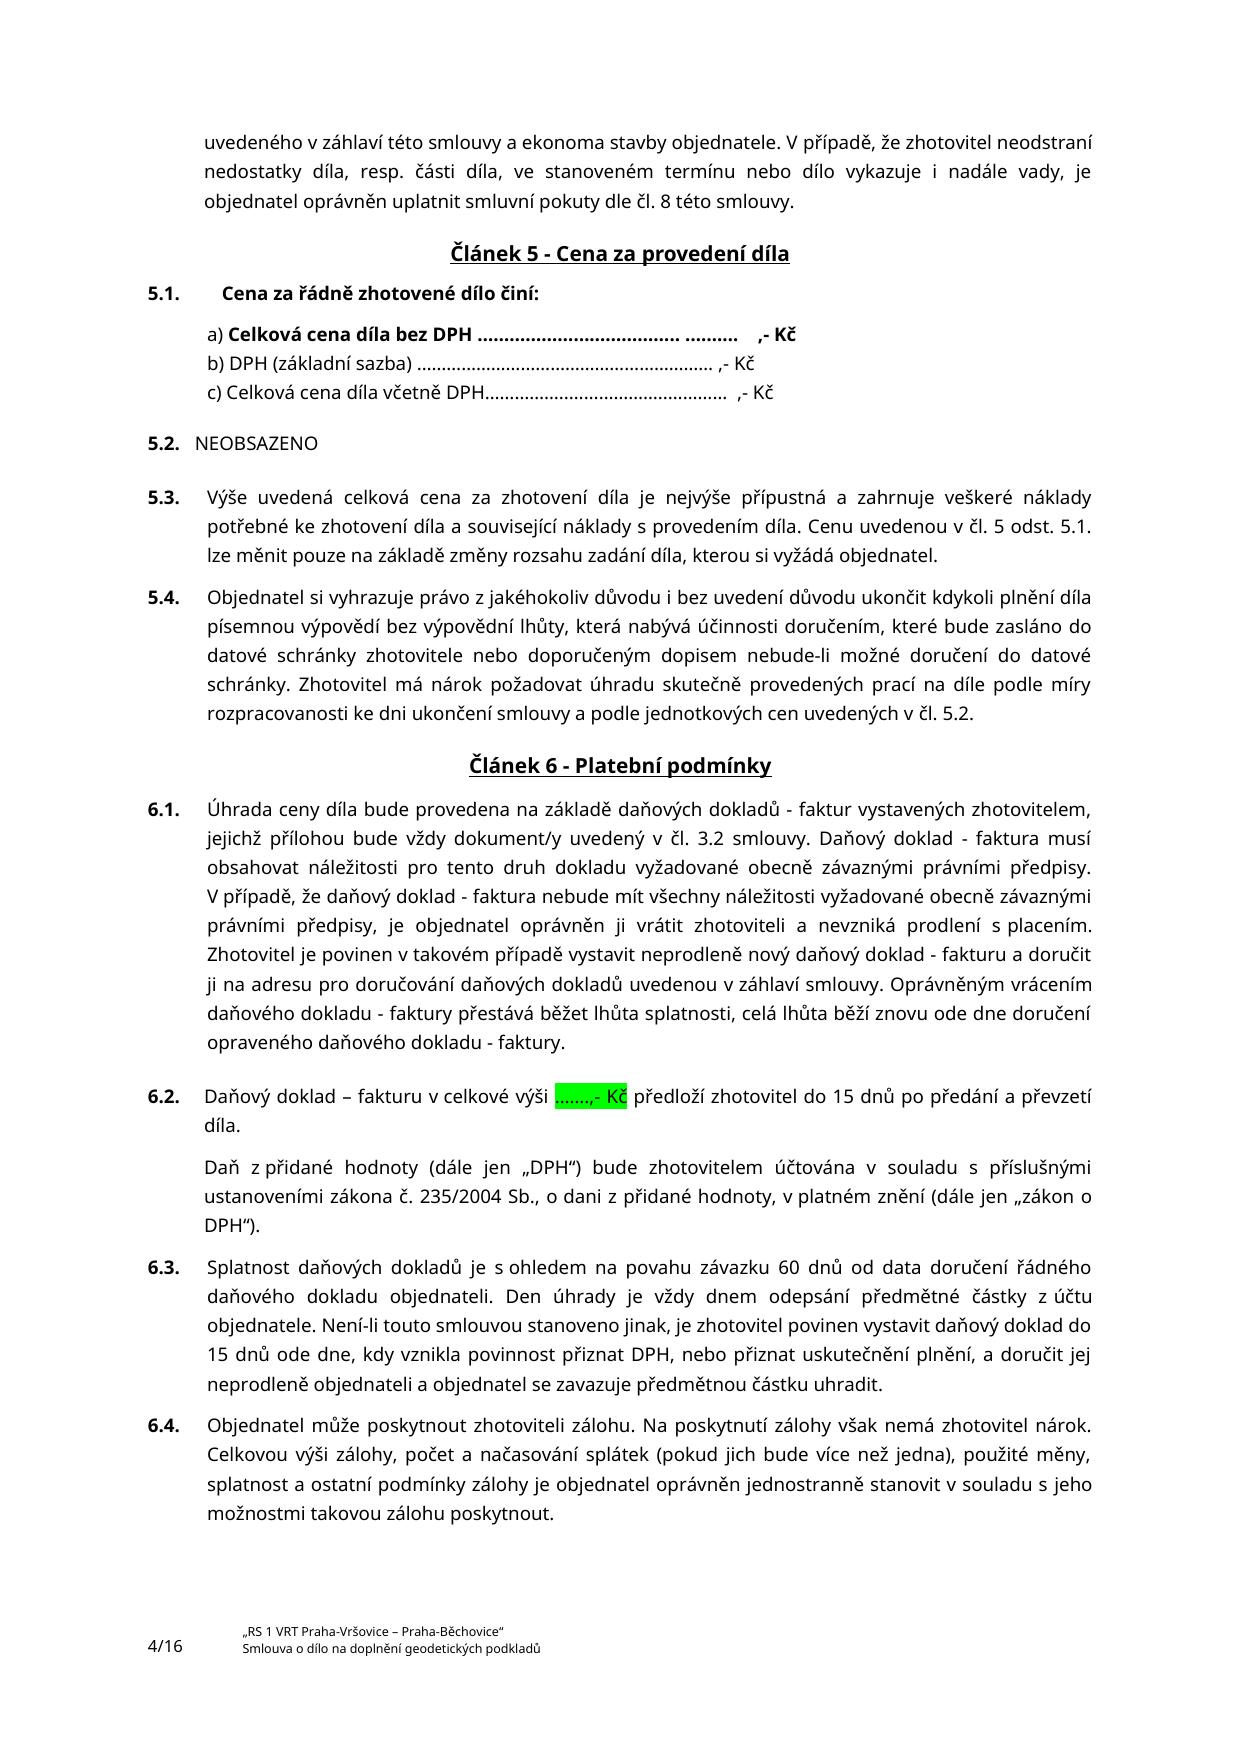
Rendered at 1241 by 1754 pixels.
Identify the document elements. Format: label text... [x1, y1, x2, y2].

text 5.3. Výše uvedená celková cena za zhotovení díla je nejvýše přípustná a zahrnuje veškeré náklady potřebné ke zhotovení díla a související náklady s provedením díla. Cenu uvedenou v čl. 5 odst. 5.1. lze měnit pouze na základě změny rozsahu zadání díla, kterou si vyžádá objednatel. [148, 481, 1092, 568]
subtitle Článek 6 - Platební podmínky [148, 752, 1092, 780]
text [148, 126, 1092, 214]
text 6.4. Objednatel může poskytnout zhotoviteli zálohu. Na poskytnutí zálohy však nemá zhotovitel nárok. Celkovou výši zálohy, počet a načasování splátek (pokud jich bude více než jedna), použité měny, splatnost a ostatní podmínky zálohy je objednatel oprávněn jednostranně stanovit v souladu s jeho možnostmi takovou zálohu poskytnout. [148, 1409, 1092, 1526]
text 6.3. Splatnost daňových dokladů je s ohledem na povahu závazku 60 dnů od data doručení řádného daňového dokladu objednateli. Den úhrady je vždy dnem odepsání předmětné částky z účtu objednatele. Není-li touto smlouvou stanoveno jinak, je zhotovitel povinen vystavit daňový doklad do 15 dnů ode dne, kdy vznikla povinnost přiznat DPH, nebo přiznat uskutečnění plnění, a doručit jej neprodleně objednateli a objednatel se zavazuje předmětnou částku uhradit. [148, 1251, 1092, 1397]
text 5.4. Objednatel si vyhrazuje právo z jakéhokoliv důvodu i bez uvedení důvodu ukončit kdykoli plnění díla písemnou výpovědí bez výpovědní lhůty, která nabývá účinnosti doručením, které bude zasláno do datové schránky zhotovitele nebo doporučeným dopisem nebude-li možné doručení do datové schránky. Zhotovitel má nárok požadovat úhradu skutečně provedených prací na díle podle míry rozpracovanosti ke dni ukončení smlouvy a podle jednotkových cen uvedených v čl. 5.2. [148, 581, 1092, 727]
text 6.2. Daňový doklad – fakturu v celkové výši …….,- Kč předloží zhotovitel do 15 dnů po předání a převzetí díla. [148, 1080, 1092, 1138]
subtitle 5.1. Cena za řádně zhotovené dílo činí: [148, 280, 1092, 305]
text 5.2. NEOBSAZENO [148, 430, 1092, 456]
text 6.1. Úhrada ceny díla bude provedena na základě daňových dokladů - faktur vystavených zhotovitelem, jejichž přílohou bude vždy dokument/y uvedený v čl. 3.2 smlouvy. Daňový doklad - faktura musí obsahovat náležitosti pro tento druh dokladu vyžadované obecně závaznými právními předpisy. V případě, že daňový doklad - faktura nebude mít všechny náležitosti vyžadované obecně závaznými právními předpisy, je objednatel oprávněn ji vrátit zhotoviteli a nevzniká prodlení s placením. Zhotovitel je povinen v takovém případě vystavit neprodleně nový daňový doklad - fakturu a doručit ji na adresu pro doručování daňových dokladů uvedenou v záhlaví smlouvy. Oprávněným vrácením daňového dokladu - faktury přestává běžet lhůta splatnosti, celá lhůta běží znovu ode dne doručení opraveného daňového dokladu - faktury. [148, 793, 1092, 1055]
text Daň z přidané hodnoty (dále jen „DPH“) bude zhotovitelem účtována v souladu s příslušnými ustanoveními zákona č. 235/2004 Sb., o dani z přidané hodnoty, v platném znění (dále jen „zákon o DPH“). [148, 1151, 1092, 1238]
text c) Celková cena díla včetně DPH……………..………………..………… ,- Kč [148, 376, 1092, 405]
text a) Celková cena díla bez DPH ……………………………….. …….… ,- Kč [207, 318, 1092, 347]
text b) DPH (základní sazba) …………………………………………………… ,- Kč [148, 347, 1092, 376]
subtitle Článek 5 - Cena za provedení díla [148, 239, 1092, 267]
